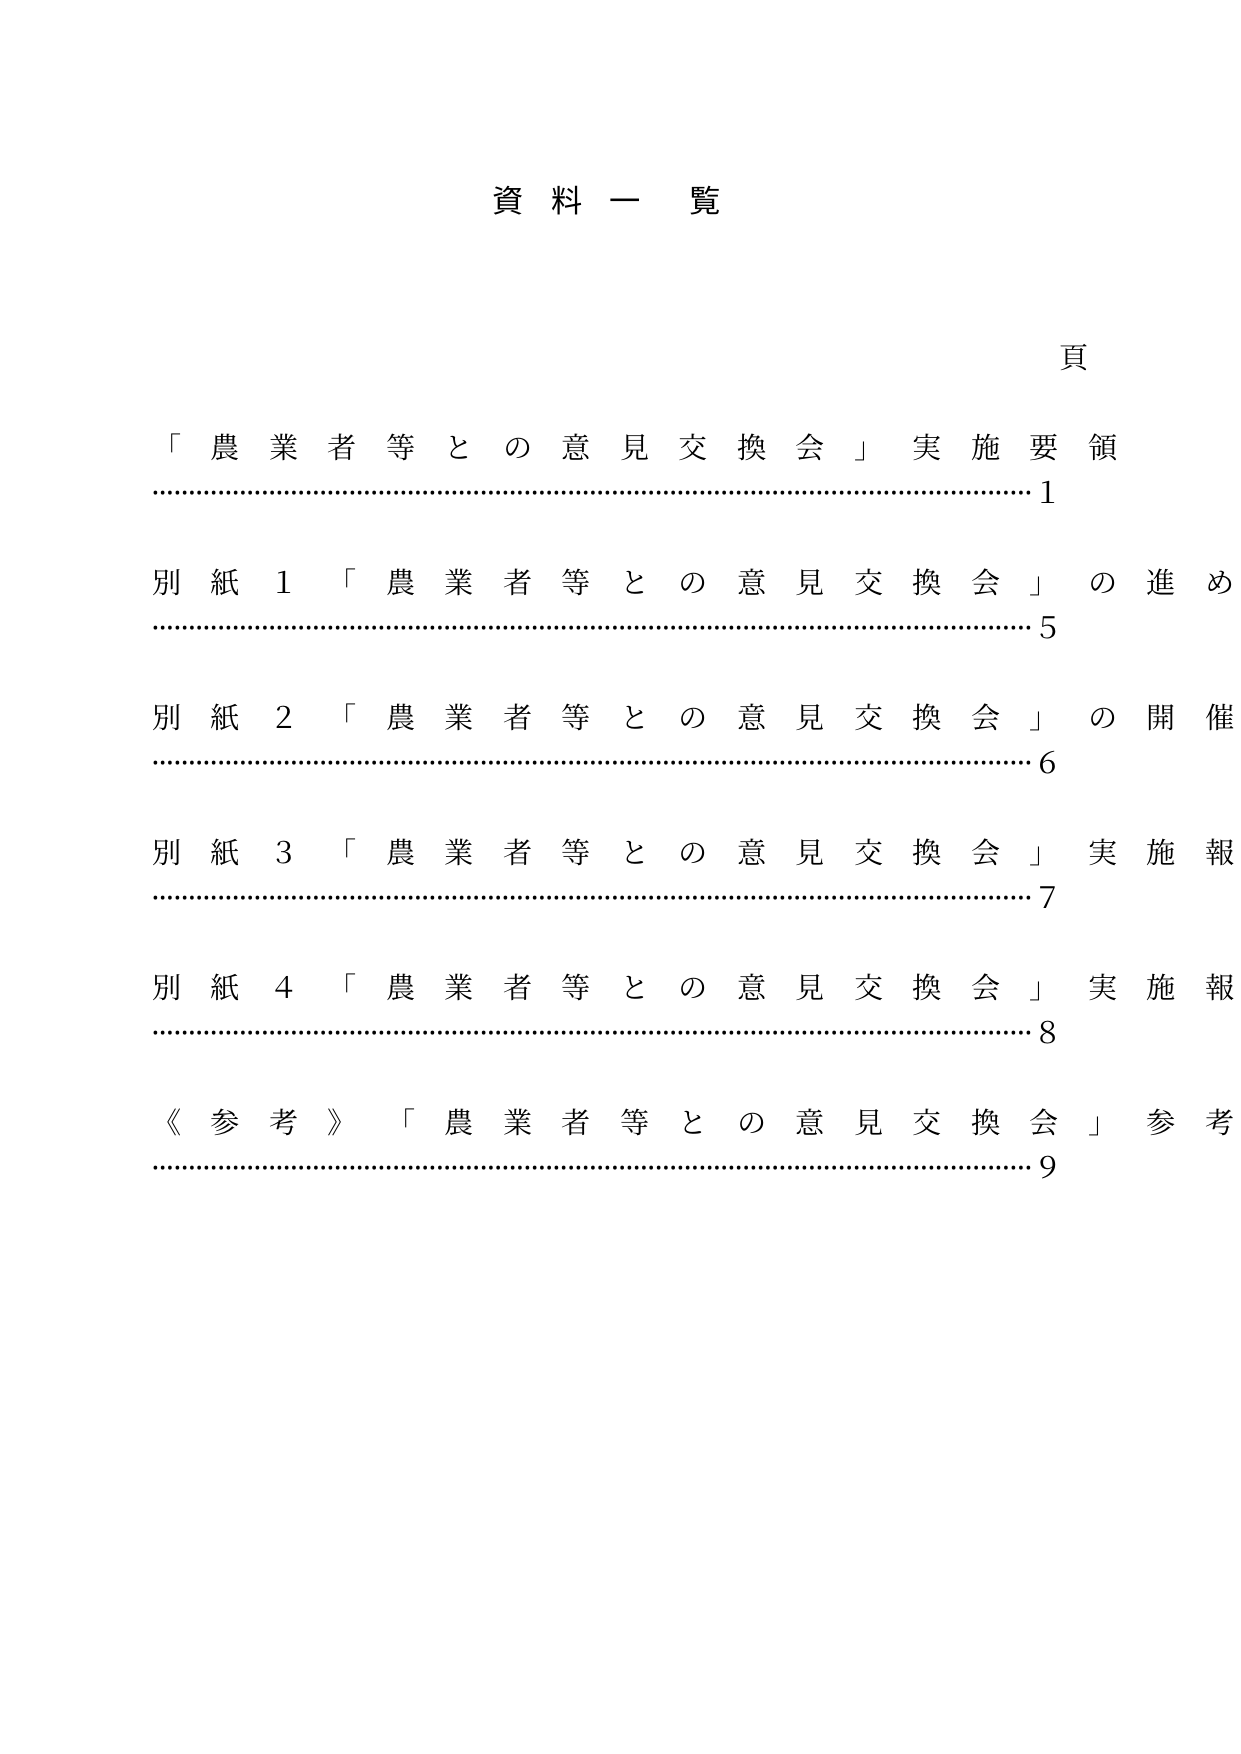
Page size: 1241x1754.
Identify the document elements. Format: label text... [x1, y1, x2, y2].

text 「農業者等との意見交換会」実施要領 １ [152, 424, 1088, 514]
text 別紙１「農業者等との意見交換会」の進め方（フロー） ５ [152, 559, 1088, 649]
text 頁 [152, 334, 1088, 379]
text 別紙３「農業者等との意見交換会」実施報告様式（農業委員会用） ７ [152, 829, 1088, 919]
text 資料一覧 [152, 154, 1088, 244]
text 別紙４「農業者等との意見交換会」実施報告様式（農業会議用） ８ [152, 964, 1088, 1054]
text 別紙２「農業者等との意見交換会」の開催案内（参考） ６ [152, 694, 1088, 784]
text 《参考》「農業者等との意見交換会」参考資料 ９ [152, 1099, 1088, 1189]
